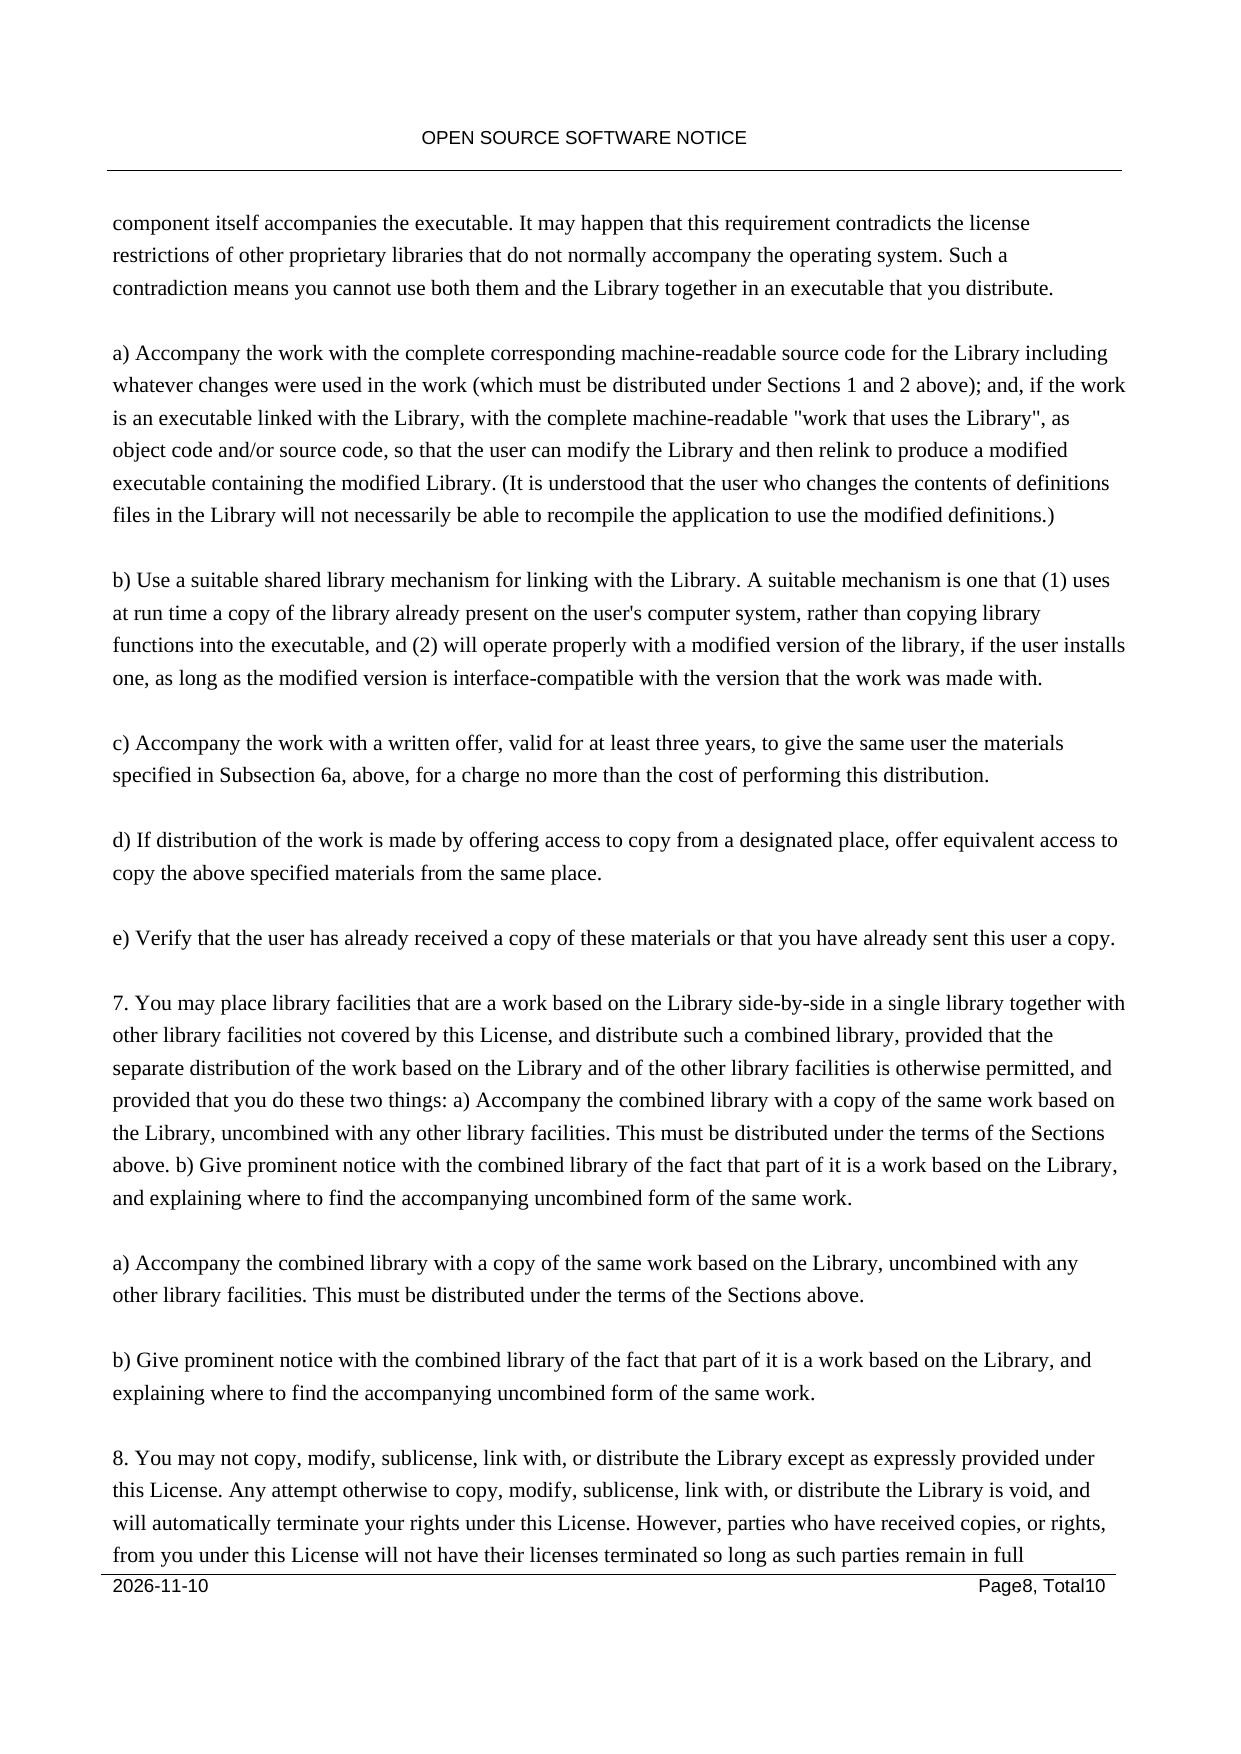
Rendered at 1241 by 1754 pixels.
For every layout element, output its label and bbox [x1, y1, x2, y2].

text [112, 206, 1128, 1571]
